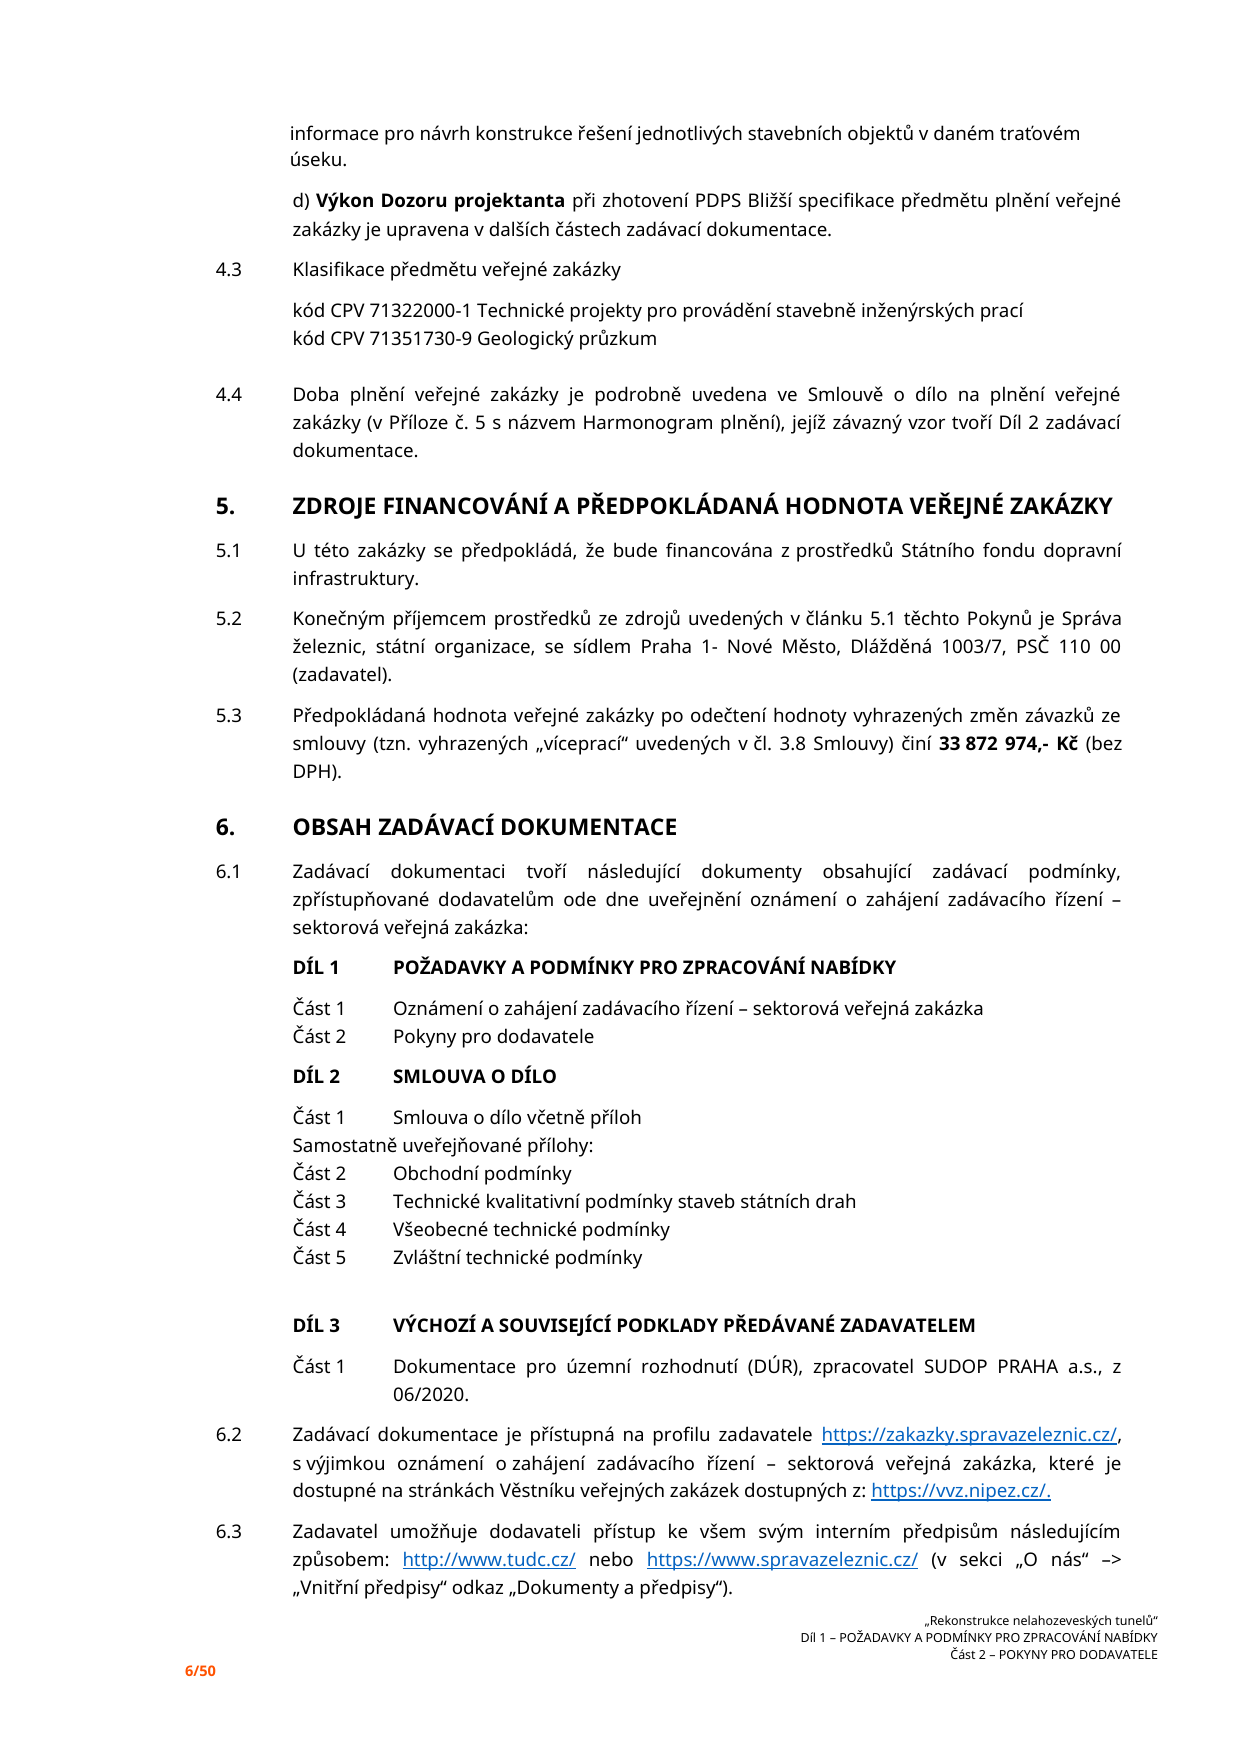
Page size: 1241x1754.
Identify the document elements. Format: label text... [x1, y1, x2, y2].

text Konečným příjemcem prostředků ze zdrojů uvedených v článku 5.1 těchto Pokynů je Správa železnic, státní organizace, se sídlem Praha 1- Nové Město, Dlážděná 1003/7, PSČ 110 00 (zadavatel). [216, 605, 1122, 687]
text Zadavatel umožňuje dodavateli přístup ke všem svým interním předpisům následujícím způsobem: http://www.tudc.cz/ nebo https://www.spravazeleznic.cz/ (v sekci „O nás“ –> „Vnitřní předpisy“ odkaz „Dokumenty a předpisy“). [216, 1518, 1122, 1600]
text Část 4 Všeobecné technické podmínky [292, 1216, 1122, 1242]
text Doba plnění veřejné zakázky je podrobně uvedena ve Smlouvě o dílo na plnění veřejné zakázky (v Příloze č. 5 s názvem Harmonogram plnění), jejíž závazný vzor tvoří Díl 2 zadávací dokumentace. [216, 381, 1122, 462]
text Část 5 Zvláštní technické podmínky [292, 1244, 1122, 1270]
text Zadávací dokumentace je přístupná na profilu zadavatele https://zakazky.spravazeleznic.cz/, s výjimkou oznámení o zahájení zadávacího řízení – sektorová veřejná zakázka, které je dostupné na stránkách Věstníku veřejných zakázek dostupných z: https://vvz.nipez.cz/. [216, 1422, 1122, 1503]
list d) Výkon Dozoru projektanta při zhotovení PDPS Bližší specifikace předmětu plnění veřejné zakázky je upravena v dalších částech zadávací dokumentace. [292, 188, 1122, 241]
list kód CPV 71322000-1 Technické projekty pro provádění stavebně inženýrských prací [292, 297, 1122, 322]
text DÍL 3 VÝCHOZÍ A SOUVISEJÍCÍ PODKLADY PŘEDÁVANÉ ZADAVATELEM [292, 1313, 1122, 1338]
text ZDROJE FINANCOVÁNÍ a PŘEDPOKLÁDANÁ HODNOTA VEŘEJNÉ ZAKÁZKY [216, 490, 1122, 521]
text OBSAH ZADÁVACÍ DOKUMENTACE [216, 811, 1122, 842]
text U této zakázky se předpokládá, že bude financována z prostředků Státního fondu dopravní infrastruktury. [216, 537, 1122, 590]
text Předpokládaná hodnota veřejné zakázky po odečtení hodnoty vyhrazených změn závazků ze smlouvy (tzn. vyhrazených „víceprací“ uvedených v čl. 3.8 Smlouvy) činí 33 872 974,- Kč (bez DPH). [216, 702, 1122, 783]
list Samostatně uveřejňované přílohy: [292, 1132, 1122, 1158]
text Část 1 Oznámení o zahájení zadávacího řízení – sektorová veřejná zakázka [292, 995, 1122, 1021]
text Zadávací dokumentaci tvoří následující dokumenty obsahující zadávací podmínky, zpřístupňované dodavatelům ode dne uveřejnění oznámení o zahájení zadávacího řízení – sektorová veřejná zakázka: [216, 858, 1122, 939]
list Část 1 Dokumentace pro územní rozhodnutí (DÚR), zpracovatel SUDOP PRAHA a.s., z 06/2020. [292, 1353, 1122, 1407]
text DÍL 2 SMLOUVA O DÍLO [292, 1063, 1122, 1089]
text Část 2 Pokyny pro dodavatele [292, 1023, 1122, 1048]
text Část 1 Smlouva o dílo včetně příloh [292, 1104, 1122, 1129]
list kód CPV 71351730-9 Geologický průzkum [292, 325, 1122, 350]
text DÍL 1 POŽADAVKY A PODMÍNKY PRO ZPRACOVÁNÍ NABÍDKY [292, 954, 1122, 980]
text Část 3 Technické kvalitativní podmínky staveb státních drah [292, 1188, 1122, 1214]
text Část 2 Obchodní podmínky [292, 1160, 1122, 1186]
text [289, 121, 1122, 172]
text Klasifikace předmětu veřejné zakázky [216, 256, 1122, 282]
